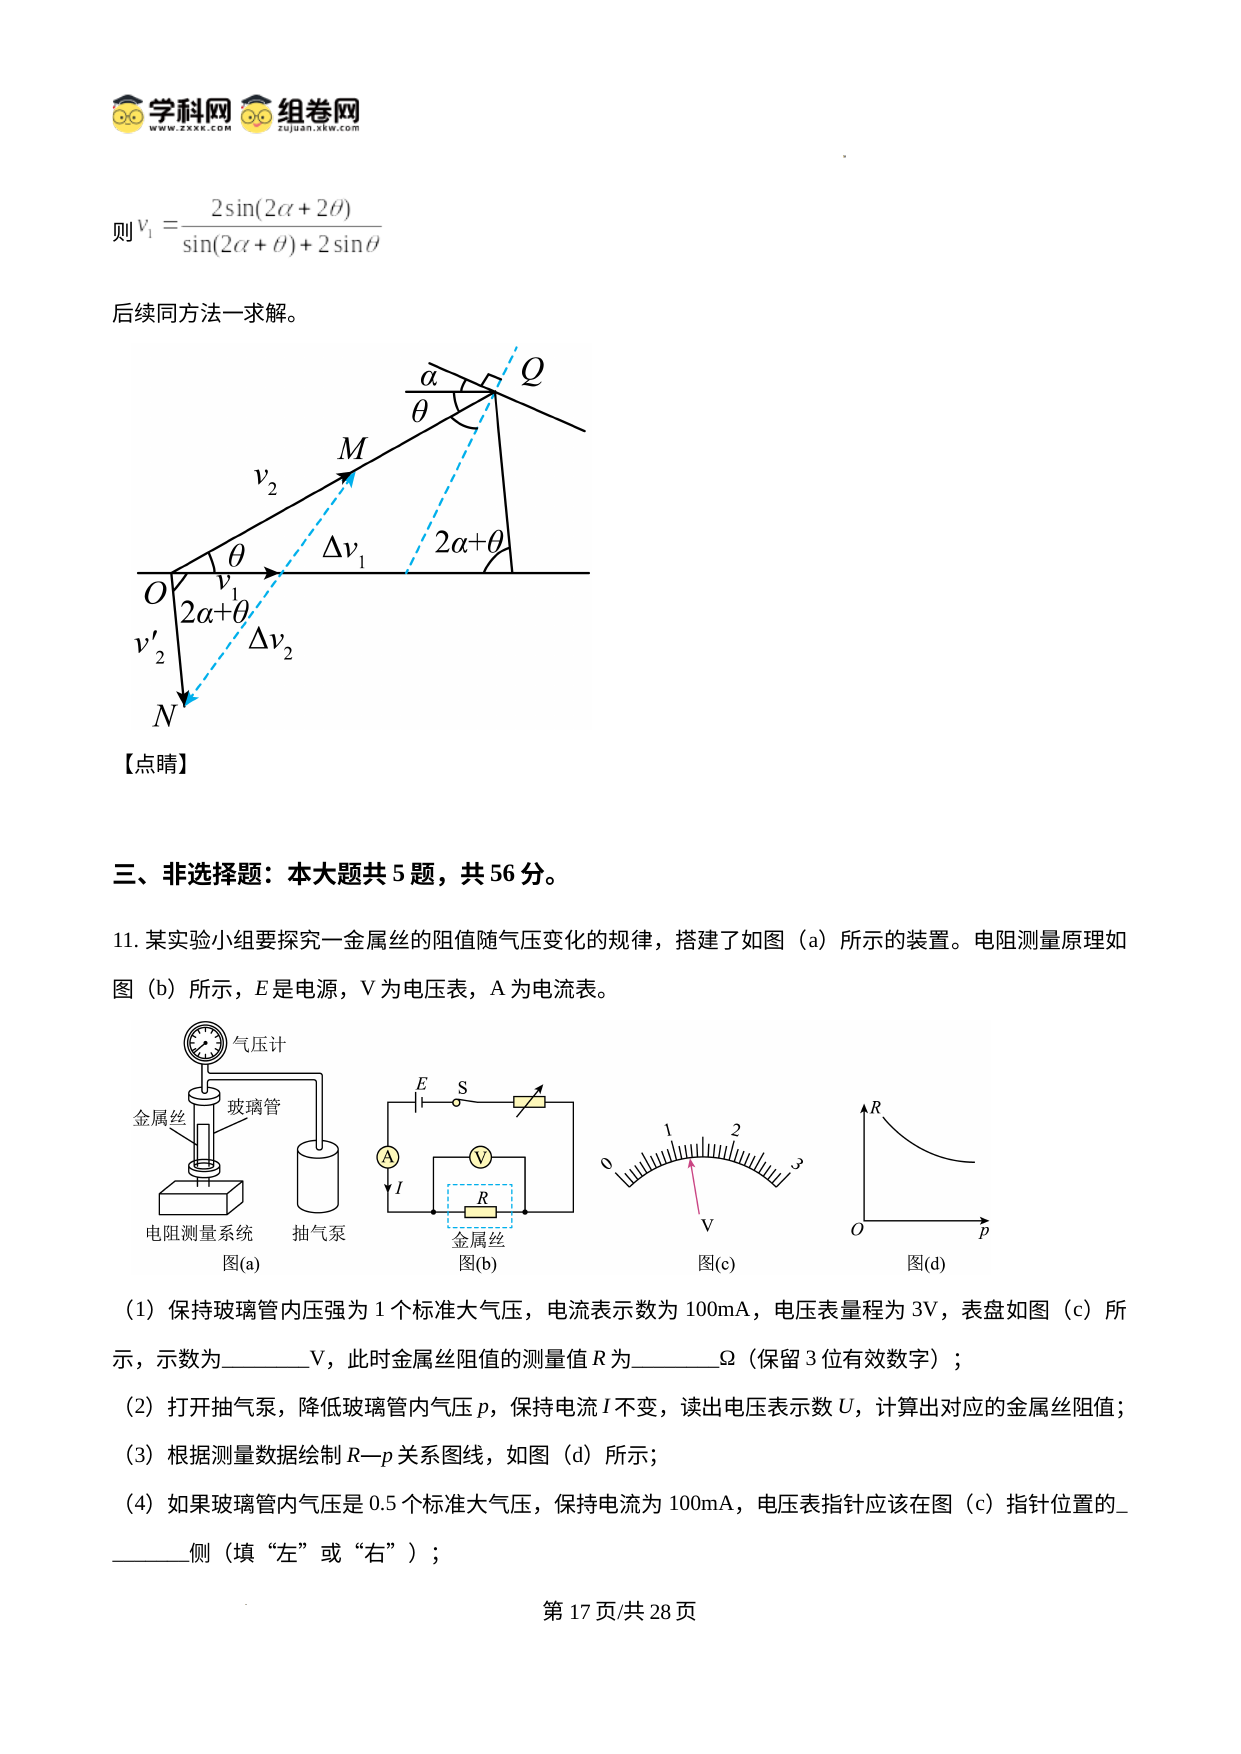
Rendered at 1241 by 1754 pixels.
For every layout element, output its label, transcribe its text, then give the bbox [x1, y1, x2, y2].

text 后续同方法一求解。 [112, 295, 1128, 328]
text 11. 某实验小组要探究一金属丝的阻值随气压变化的规律，搭建了如图（a）所示的装置。电阻测量原理如图（b）所示，E是电源，V为电压表，A为电流表。 [112, 923, 1128, 1004]
text 则 [112, 182, 1128, 279]
picture [240, 90, 360, 138]
text 【点睛】 [112, 746, 1128, 779]
text 三、非选择题：本大题共5题，共56分。 [112, 840, 1128, 905]
picture [131, 343, 593, 730]
text （3）根据测量数据绘制R—p关系图线，如图（d）所示； [112, 1438, 1128, 1471]
picture [131, 1020, 991, 1275]
text （1）保持玻璃管内压强为1个标准大气压，电流表示数为100mA，电压表量程为3V，表盘如图（c）所示，示数为________V，此时金属丝阻值的测量值R为________Ω（保留3位有效数字）； [112, 1293, 1128, 1374]
text （4）如果玻璃管内气压是0.5个标准大气压，保持电流为100mA，电压表指针应该在图（c）指针位置的________侧（填“左”或“右”）； [112, 1486, 1128, 1568]
picture [112, 90, 231, 138]
text （2）打开抽气泵，降低玻璃管内气压p，保持电流I不变，读出电压表示数U，计算出对应的金属丝阻值； [112, 1390, 1128, 1422]
